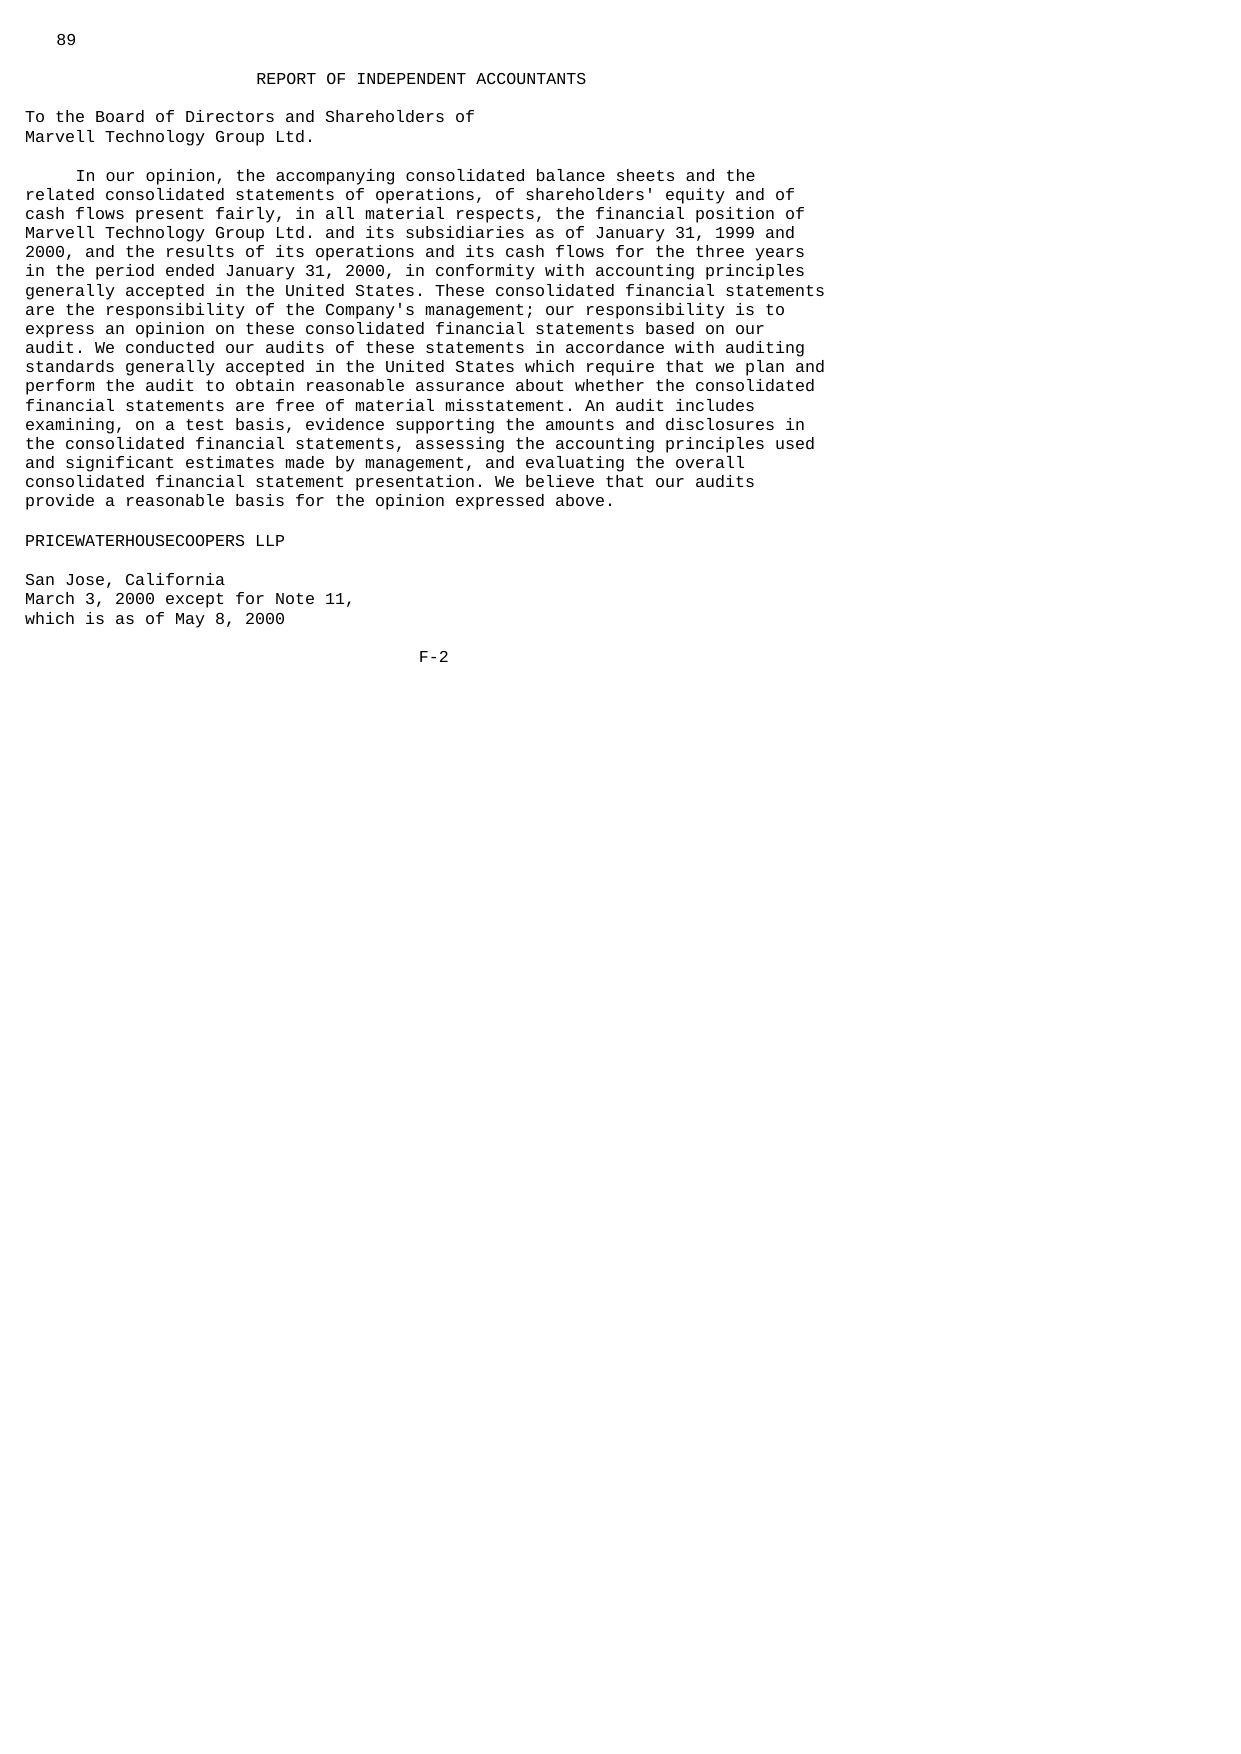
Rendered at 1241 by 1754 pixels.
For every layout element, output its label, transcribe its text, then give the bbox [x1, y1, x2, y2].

text REPORT OF INDEPENDENT ACCOUNTANTS [256, 70, 1090, 89]
text To the Board of Directors and Shareholders of [25, 109, 1090, 128]
text San Jose, California [25, 571, 1090, 590]
text Marvell Technology Group Ltd. [25, 128, 1090, 147]
text F-2 [419, 649, 1090, 668]
text PRICEWATERHOUSECOOPERS LLP [25, 533, 1090, 552]
text March 3, 2000 except for Note 11, [25, 591, 1090, 610]
text In our opinion, the accompanying consolidated balance sheets and the related consolidated statements of operations, of shareholders' equity and of cash flows present fairly, in all material respects, the financial position of Marvell Technology Group Ltd. and its subsidiaries as of January 31, 1999 and 2000, and the results of its operations and its cash flows for the three years in the period ended January 31, 2000, in conformity with accounting principles generally accepted in the United States. These consolidated financial statements are the responsibility of the Company's management; our responsibility is to express an opinion on these consolidated financial statements based on our audit. We conducted our audits of these statements in accordance with auditing standards generally accepted in the United States which require that we plan and perform the audit to obtain reasonable assurance about whether the consolidated financial statements are free of material misstatement. An audit includes examining, on a test basis, evidence supporting the amounts and disclosures in the consolidated financial statements, assessing the accounting principles used and significant estimates made by management, and evaluating the overall consolidated financial statement presentation. We believe that our audits provide a reasonable basis for the opinion expressed above. [25, 167, 834, 512]
text which is as of May 8, 2000 [25, 610, 1090, 629]
text 89 [56, 32, 1090, 50]
